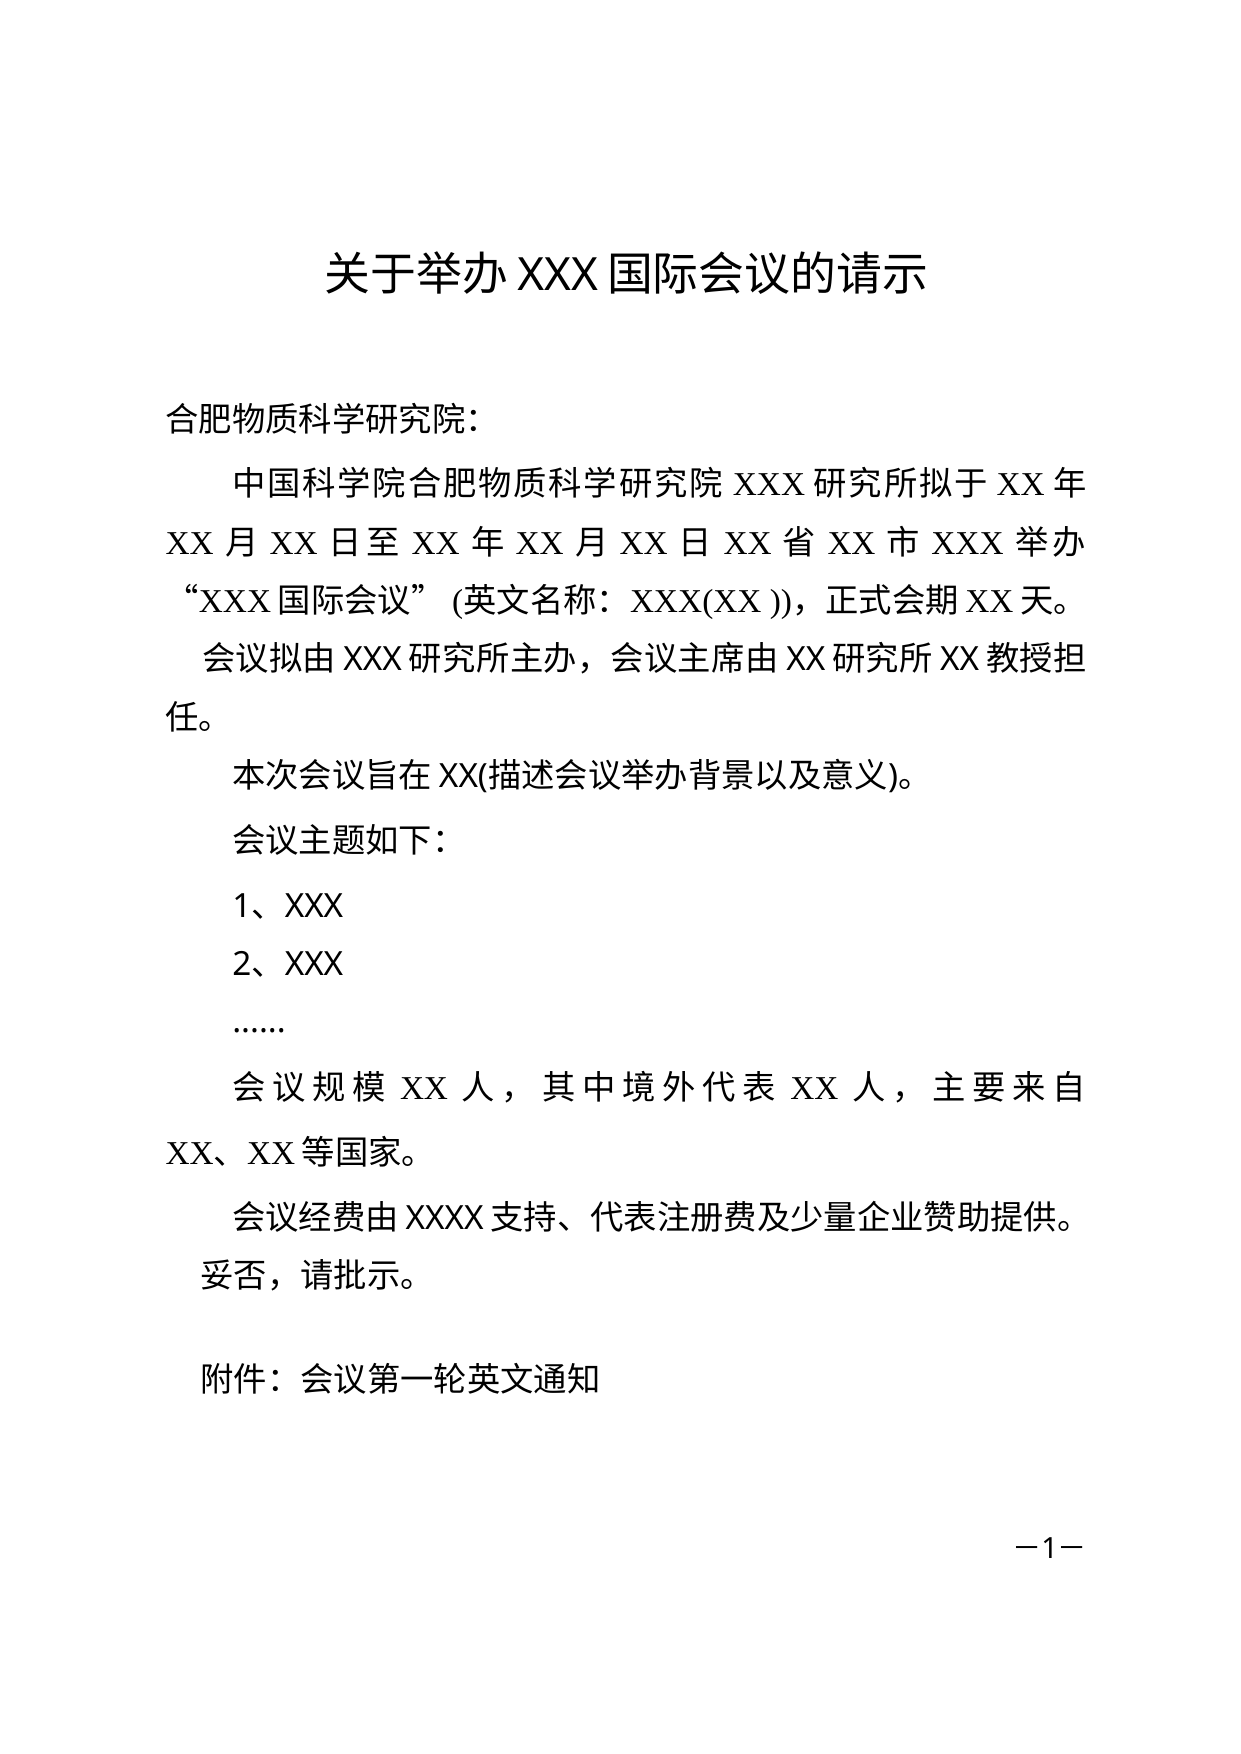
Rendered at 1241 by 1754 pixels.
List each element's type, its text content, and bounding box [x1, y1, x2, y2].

text 会议主题如下： [165, 806, 1087, 871]
text 1、XXX [165, 871, 1087, 929]
text ...... [165, 987, 1087, 1052]
text 2、XXX [165, 929, 1087, 987]
text 附件：会议第一轮英文通知 [165, 1299, 1087, 1403]
text 关于举办XXX国际会议的请示 [165, 222, 1087, 319]
text 会议规模XX人，其中境外代表XX人，主要来自XX、XX等国家。 [165, 1052, 1087, 1182]
text 本次会议旨在XX(描述会议举办背景以及意义)。 [165, 741, 1087, 806]
text 合肥物质科学研究院： [165, 384, 1087, 449]
text 中国科学院合肥物质科学研究院XXX研究所拟于XX年XX月XX日至XX年XX月XX日XX省XX市XXX举办“XXX国际会议” (英文名称：XXX(XX ))，正式会期XX天。 会议拟由XXX研究所主办，会议主席由XX研究所XX教授担任。 [165, 449, 1087, 741]
text 会议经费由XXXX支持、代表注册费及少量企业赞助提供。 妥否，请批示。 [165, 1182, 1087, 1299]
